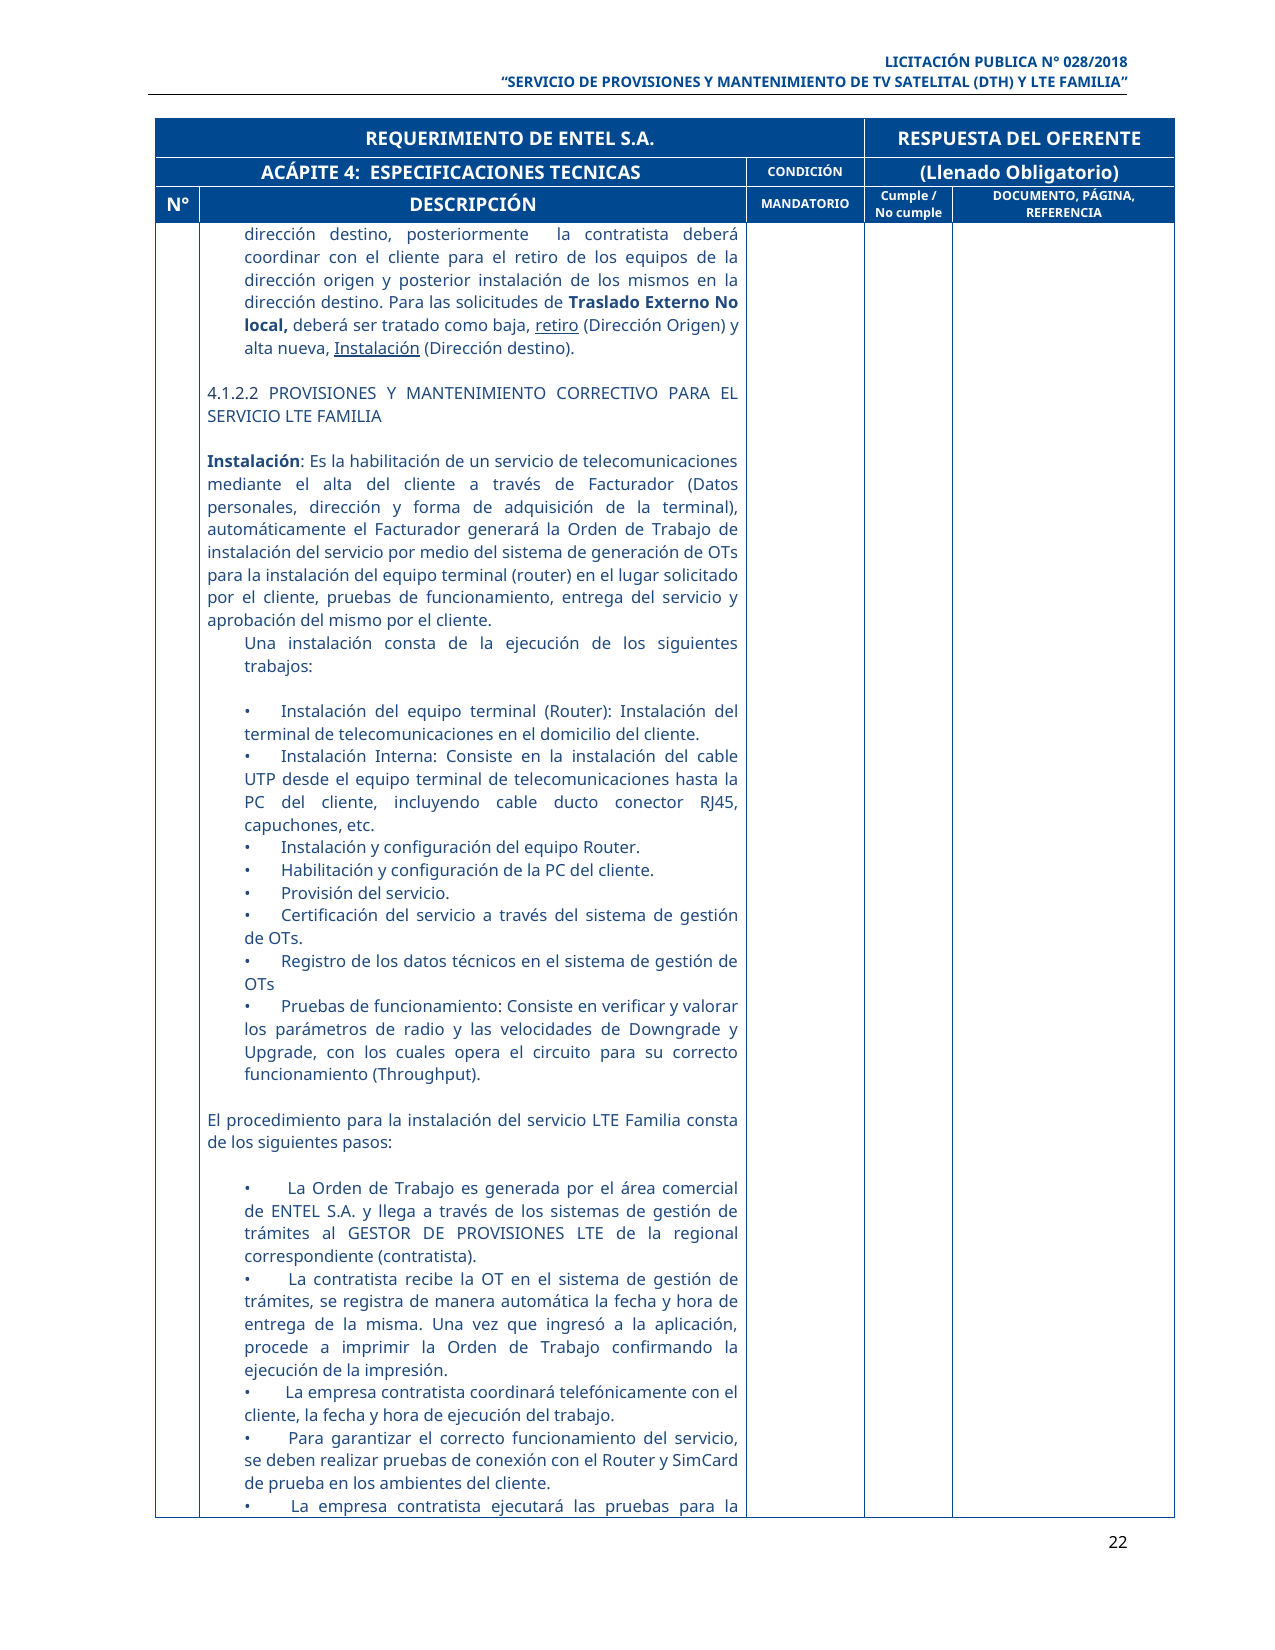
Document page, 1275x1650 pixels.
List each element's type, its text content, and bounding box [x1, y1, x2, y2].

table_cell ACÁPITE 4: ESPECIFICACIONES TECNICAS [156, 158, 746, 186]
table_cell Cumple / No cumple [865, 187, 952, 222]
table_header RESPUESTA DEL OFERENTE [865, 119, 1174, 157]
table_cell [953, 223, 1174, 1517]
table_cell CONDICIÓN [747, 158, 864, 186]
table_header REQUERIMIENTO DE ENTEL S.A. [156, 119, 864, 157]
table_cell [865, 223, 952, 1517]
table_cell [747, 223, 864, 1517]
table_cell (Llenado Obligatorio) [865, 158, 1174, 186]
table_cell DOCUMENTO, PÁGINA, REFERENCIA [953, 187, 1174, 222]
table_cell DESCRIPCIÓN [200, 187, 746, 222]
table_cell N° [156, 187, 199, 222]
table_cell 4 [156, 223, 199, 1517]
table_cell MANDATORIO [747, 187, 864, 222]
